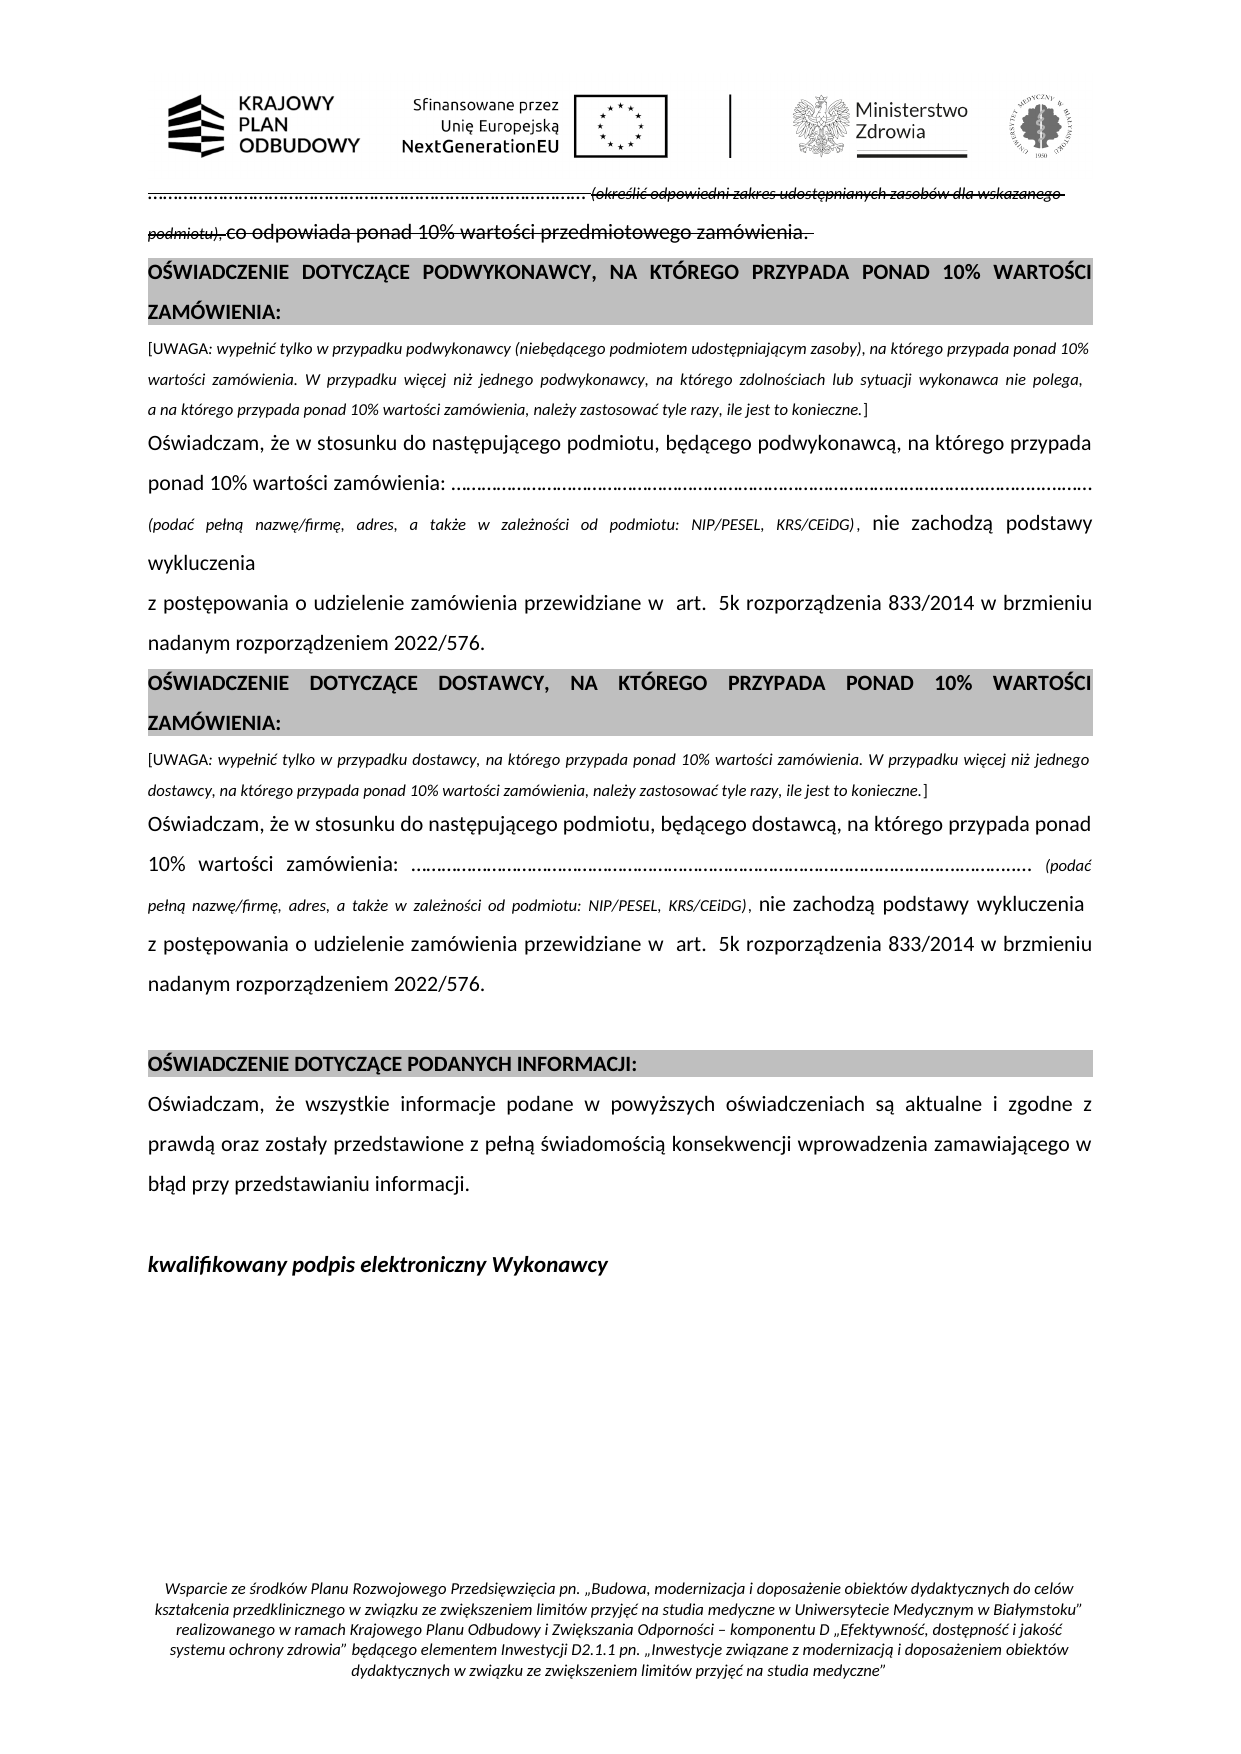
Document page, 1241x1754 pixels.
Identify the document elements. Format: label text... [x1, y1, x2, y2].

text [UWAGA: wypełnić tylko w przypadku dostawcy, na którego przypada ponad 10% wartości zamówienia. W przypadku więcej niż jednego dostawcy, na którego przypada ponad 10% wartości zamówienia, należy zastosować tyle razy, ile jest to konieczne.] [148, 749, 1093, 800]
picture [147, 73, 1093, 179]
text kwalifikowany podpis elektroniczny Wykonawcy [148, 1250, 1107, 1278]
text Oświadczam, że wszystkie informacje podane w powyższych oświadczeniach są aktualne i zgodne z prawdą oraz zostały przedstawione z pełną świadomością konsekwencji wprowadzenia zamawiającego w błąd przy przedstawianiu informacji. [148, 1090, 1093, 1197]
text OŚWIADCZENIE DOTYCZĄCE DOSTAWCY, NA KTÓREGO PRZYPADA PONAD 10% WARTOŚCI ZAMÓWIENIA: [148, 669, 1093, 736]
text Oświadczam, że w stosunku do następującego podmiotu, będącego dostawcą, na którego przypada ponad 10% wartości zamówienia: ……………………………………………………………………………………………….………..… (podać pełną nazwę/firmę, adres, a także w zależności od podmiotu: NIP/PESEL, KRS/CEiDG), nie zachodzą podstawy wykluczenia z postępowania o udzielenie zamówienia przewidziane w art. 5k rozporządzenia 833/2014 w brzmieniu nadanym rozporządzeniem 2022/576. [148, 810, 1093, 997]
text [UWAGA: wypełnić tylko w przypadku podwykonawcy (niebędącego podmiotem udostępniającym zasoby), na którego przypada ponad 10% wartości zamówienia. W przypadku więcej niż jednego podwykonawcy, na którego zdolnościach lub sytuacji wykonawca nie polega, a na którego przypada ponad 10% wartości zamówienia, należy zastosować tyle razy, ile jest to konieczne.] [148, 338, 1093, 419]
text OŚWIADCZENIE DOTYCZĄCE PODANYCH INFORMACJI: [148, 1050, 1093, 1077]
text OŚWIADCZENIE DOTYCZĄCE PODWYKONAWCY, NA KTÓREGO PRZYPADA PONAD 10% WARTOŚCI ZAMÓWIENIA: [148, 258, 1093, 325]
text Oświadczam, że w stosunku do następującego podmiotu, będącego podwykonawcą, na którego przypada ponad 10% wartości zamówienia: …………………………………………………………………………………………….………..….…… (podać pełną nazwę/firmę, adres, a także w zależności od podmiotu: NIP/PESEL, KRS/CEiDG), nie zachodzą podstawy wykluczenia z postępowania o udzielenie zamówienia przewidziane w art. 5k rozporządzenia 833/2014 w brzmieniu nadanym rozporządzeniem 2022/576. [148, 429, 1093, 656]
